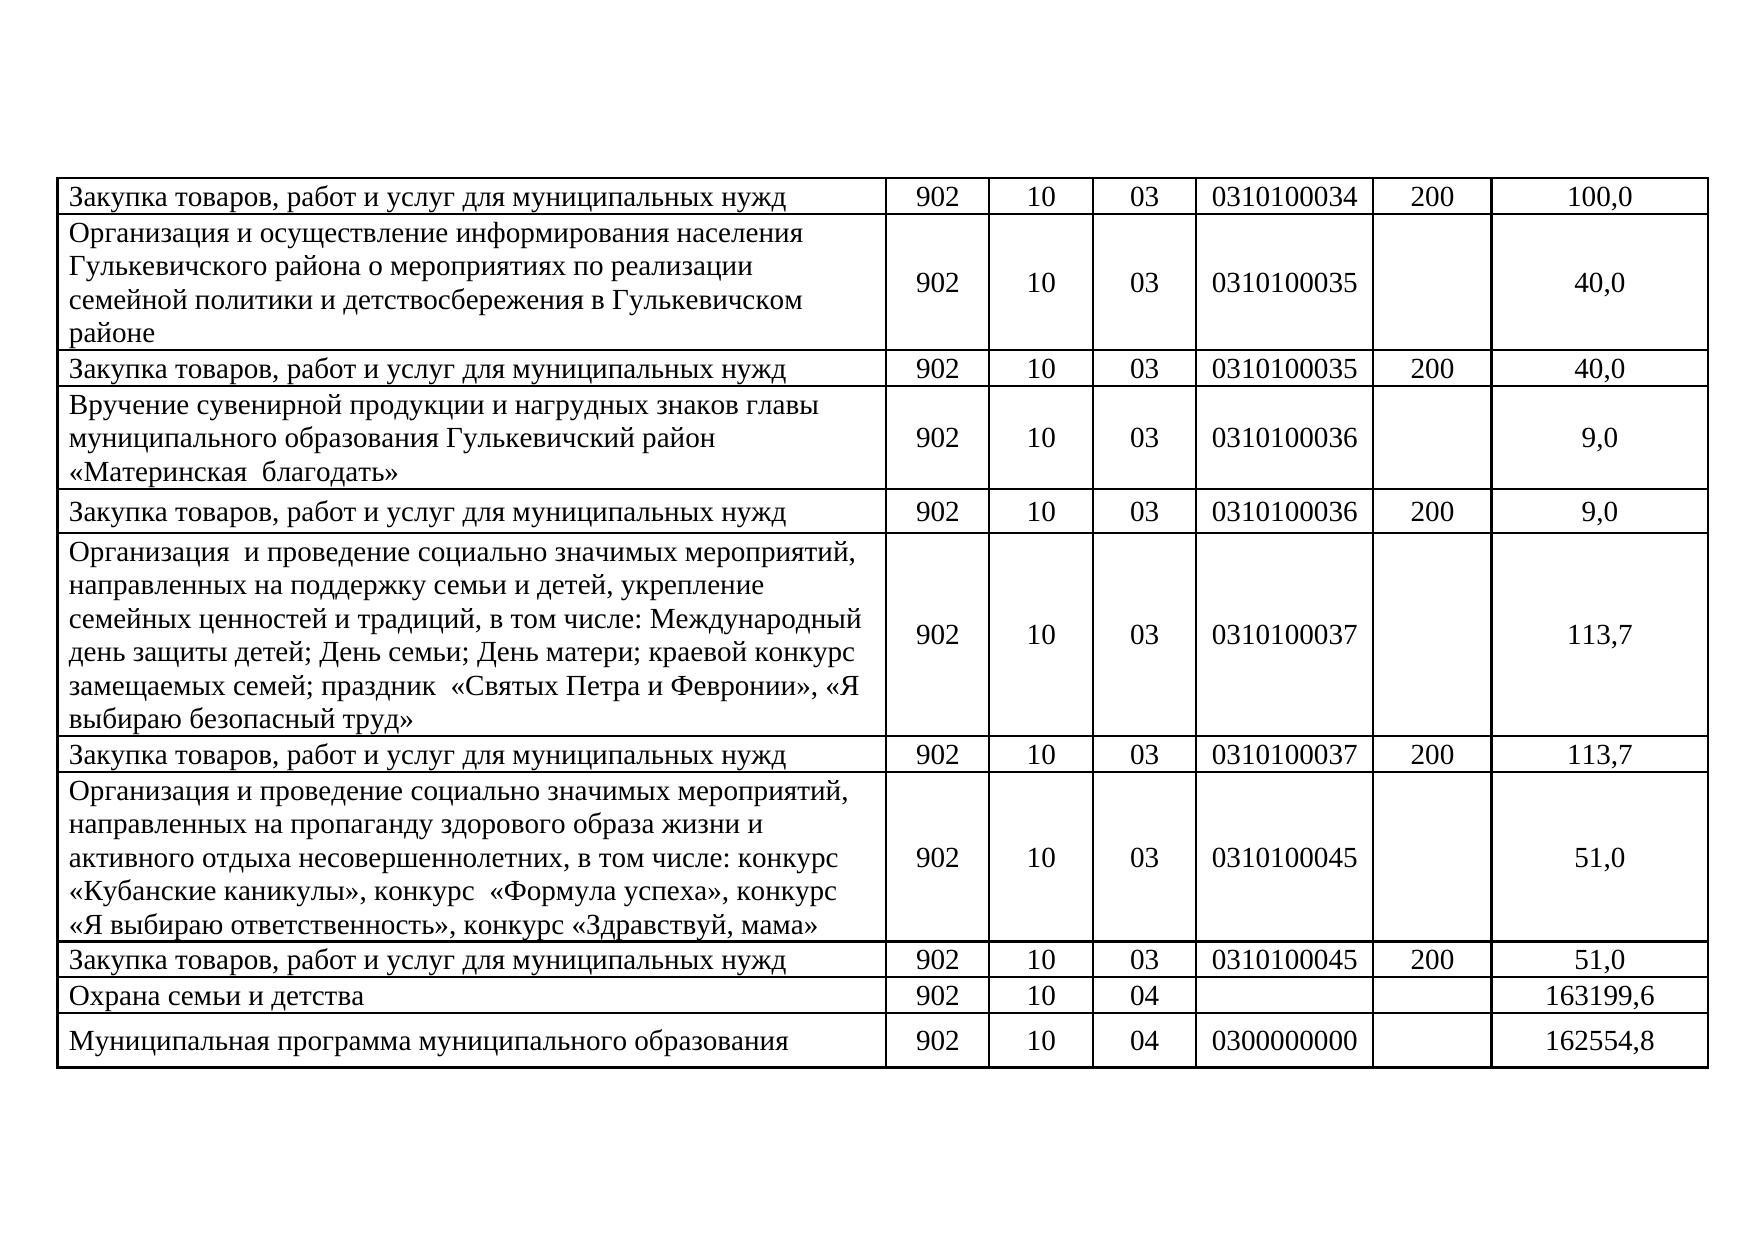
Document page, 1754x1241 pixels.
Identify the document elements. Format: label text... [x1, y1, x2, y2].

table_cell 162554,8 [1493, 1014, 1707, 1066]
table_cell 113,7 [1493, 534, 1707, 735]
table_cell 9,0 [1493, 490, 1707, 532]
table_cell 10 [990, 1014, 1092, 1066]
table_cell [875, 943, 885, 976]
table_cell 03 [1094, 534, 1195, 735]
table_cell 0310100036 [1197, 387, 1372, 487]
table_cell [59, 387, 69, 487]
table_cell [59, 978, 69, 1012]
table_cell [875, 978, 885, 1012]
table_cell 10 [990, 387, 1092, 487]
table_cell [1197, 978, 1372, 1012]
table_cell 51,0 [1493, 773, 1707, 940]
table_cell 03 [1094, 215, 1195, 349]
table_cell 04 [1094, 1014, 1195, 1066]
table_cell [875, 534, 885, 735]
table_cell 03 [1094, 387, 1195, 487]
table_cell 40,0 [1493, 215, 1707, 349]
table_cell [1374, 1014, 1490, 1066]
table_cell [1374, 215, 1490, 349]
table_cell 0310100036 [1197, 490, 1372, 532]
table_cell [1374, 534, 1490, 735]
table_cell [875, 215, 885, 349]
table_cell 0300000000 [1197, 1014, 1372, 1066]
table_cell Муниципальная программа муниципального образования Гулькевичский район «Дети Гулькевичского района» [59, 1014, 885, 1066]
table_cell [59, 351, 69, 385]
table_cell 902 [887, 490, 988, 532]
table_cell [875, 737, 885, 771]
table_cell 902 [887, 387, 988, 487]
table_cell [1374, 773, 1490, 940]
table_cell 902 [887, 773, 988, 940]
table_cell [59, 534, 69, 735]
table_cell 0310100045 [1197, 773, 1372, 940]
table_cell 10 [990, 534, 1092, 735]
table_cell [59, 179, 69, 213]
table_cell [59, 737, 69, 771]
table_cell 03 [1094, 773, 1195, 940]
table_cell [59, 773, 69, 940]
table_cell [1374, 978, 1490, 1012]
table_cell 200 [1374, 490, 1490, 532]
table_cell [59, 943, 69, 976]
table_cell Закупка товаров, работ и услуг для муниципальных нужд [59, 490, 885, 532]
table_cell 902 [887, 534, 988, 735]
table_cell 10 [990, 490, 1092, 532]
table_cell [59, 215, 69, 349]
table_cell 0310100037 [1197, 534, 1372, 735]
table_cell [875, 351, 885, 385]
table_cell [1374, 387, 1490, 487]
table_cell 10 [990, 215, 1092, 349]
table_cell 902 [887, 1014, 988, 1066]
table_cell 0310100035 [1197, 215, 1372, 349]
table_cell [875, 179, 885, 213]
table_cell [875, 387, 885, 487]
table_cell 9,0 [1493, 387, 1707, 487]
table_cell 10 [990, 773, 1092, 940]
table_cell 03 [1094, 490, 1195, 532]
table_cell 902 [887, 215, 988, 349]
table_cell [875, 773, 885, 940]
